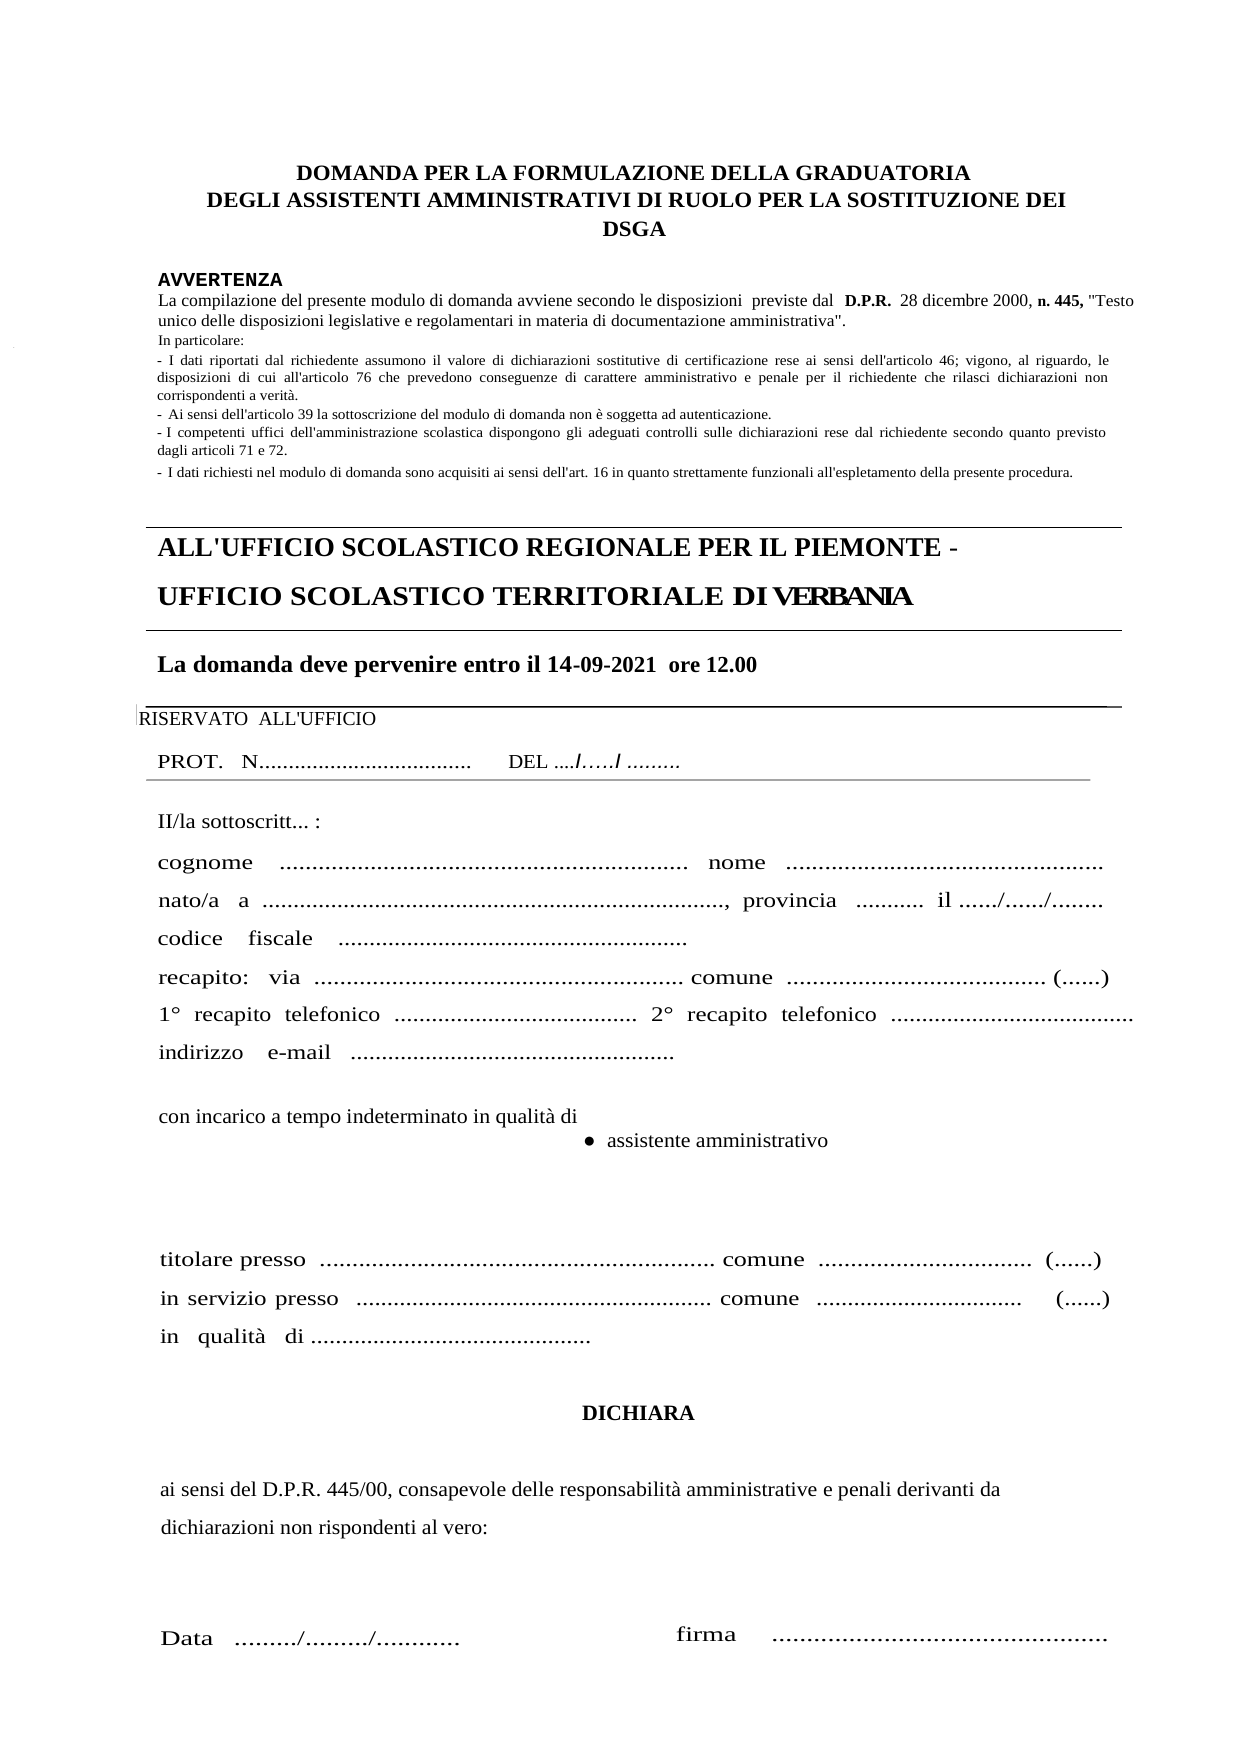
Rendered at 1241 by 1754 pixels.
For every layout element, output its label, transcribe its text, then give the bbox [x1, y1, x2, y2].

list I dati richiesti nel modulo di domanda sono acquisiti ai sensi dell'art. 16 in quanto strettamente funzionali all'espletamento della presente procedura. [157, 464, 1134, 481]
text II/la sottoscritt... : [157, 808, 1134, 833]
text in servizio presso ......................................................... comune ................................. (......) in qualità di ............................................. [160, 1286, 1111, 1348]
text titolare presso ............................................................. comune ................................. (......) [159, 1247, 1134, 1271]
text DEGLI ASSISTENTI AMMINISTRATIVI DI RUOLO PER LA SOSTITUZIONE DEI DSGA [191, 187, 1077, 241]
list I competenti uffici dell'amministrazione scolastica dispongono gli adeguati controlli sulle dichiarazioni rese dal richiedente secondo quanto previsto dagli articoli 71 e 72. [157, 424, 1107, 458]
text In particolare: [158, 332, 1134, 348]
text La domanda deve pervenire entro il 14-09-2021 ore 12.00 [157, 650, 1134, 678]
subtitle DICHIARA [191, 1400, 1086, 1425]
text codice fiscale ........................................................ [157, 926, 1134, 949]
text La compilazione del presente modulo di domanda avviene secondo le disposizioni previste dal D.P.R. 28 dicembre 2000, n. 445, "Testo unico delle disposizioni legislative e regolamentari in materia di documentazione amministrativa". [158, 291, 1134, 331]
text cognome ............................................................... nome ................................................. [157, 850, 1134, 874]
text IRISERVATO ALL'UFFICIO [136, 702, 1134, 730]
text ai sensi del D.P.R. 445/00, consapevole delle responsabilità amministrative e penali derivanti da dichiarazioni non rispondenti al vero: [160, 1477, 1111, 1539]
list Ai sensi dell'articolo 39 la sottoscrizione del modulo di domanda non è soggetta ad autenticazione. [157, 406, 1134, 423]
text AVVERTENZA [158, 269, 1134, 291]
list I dati riportati dal richiedente assumono il valore di dichiarazioni sostitutive di certificazione rese ai sensi dell'articolo 46; vigono, al riguardo, le disposizioni di cui all'articolo 76 che prevedono conseguenze di carattere amministrativo e penale per il richiedente che rilasci dichiarazioni non corrispondenti a verità. [157, 352, 1111, 403]
text con incarico a tempo indeterminato in qualità di [158, 1104, 579, 1128]
text ● assistente amministrativo [583, 1128, 1134, 1152]
text PROT. N.................................... DEL ....I…..I ......... [157, 752, 1134, 773]
subtitle DOMANDA PER LA FORMULAZIONE DELLA GRADUATORIA [190, 159, 1077, 185]
text 1° recapito telefonico ....................................... 2° recapito telefonico ....................................... indirizzo e-mail .................................................... [158, 1002, 1134, 1064]
text nato/a a .........................................................................., provincia ........... il ....../....../........ [158, 887, 1134, 912]
text recapito: via ......................................................... comune ........................................ (......) [158, 964, 1134, 989]
